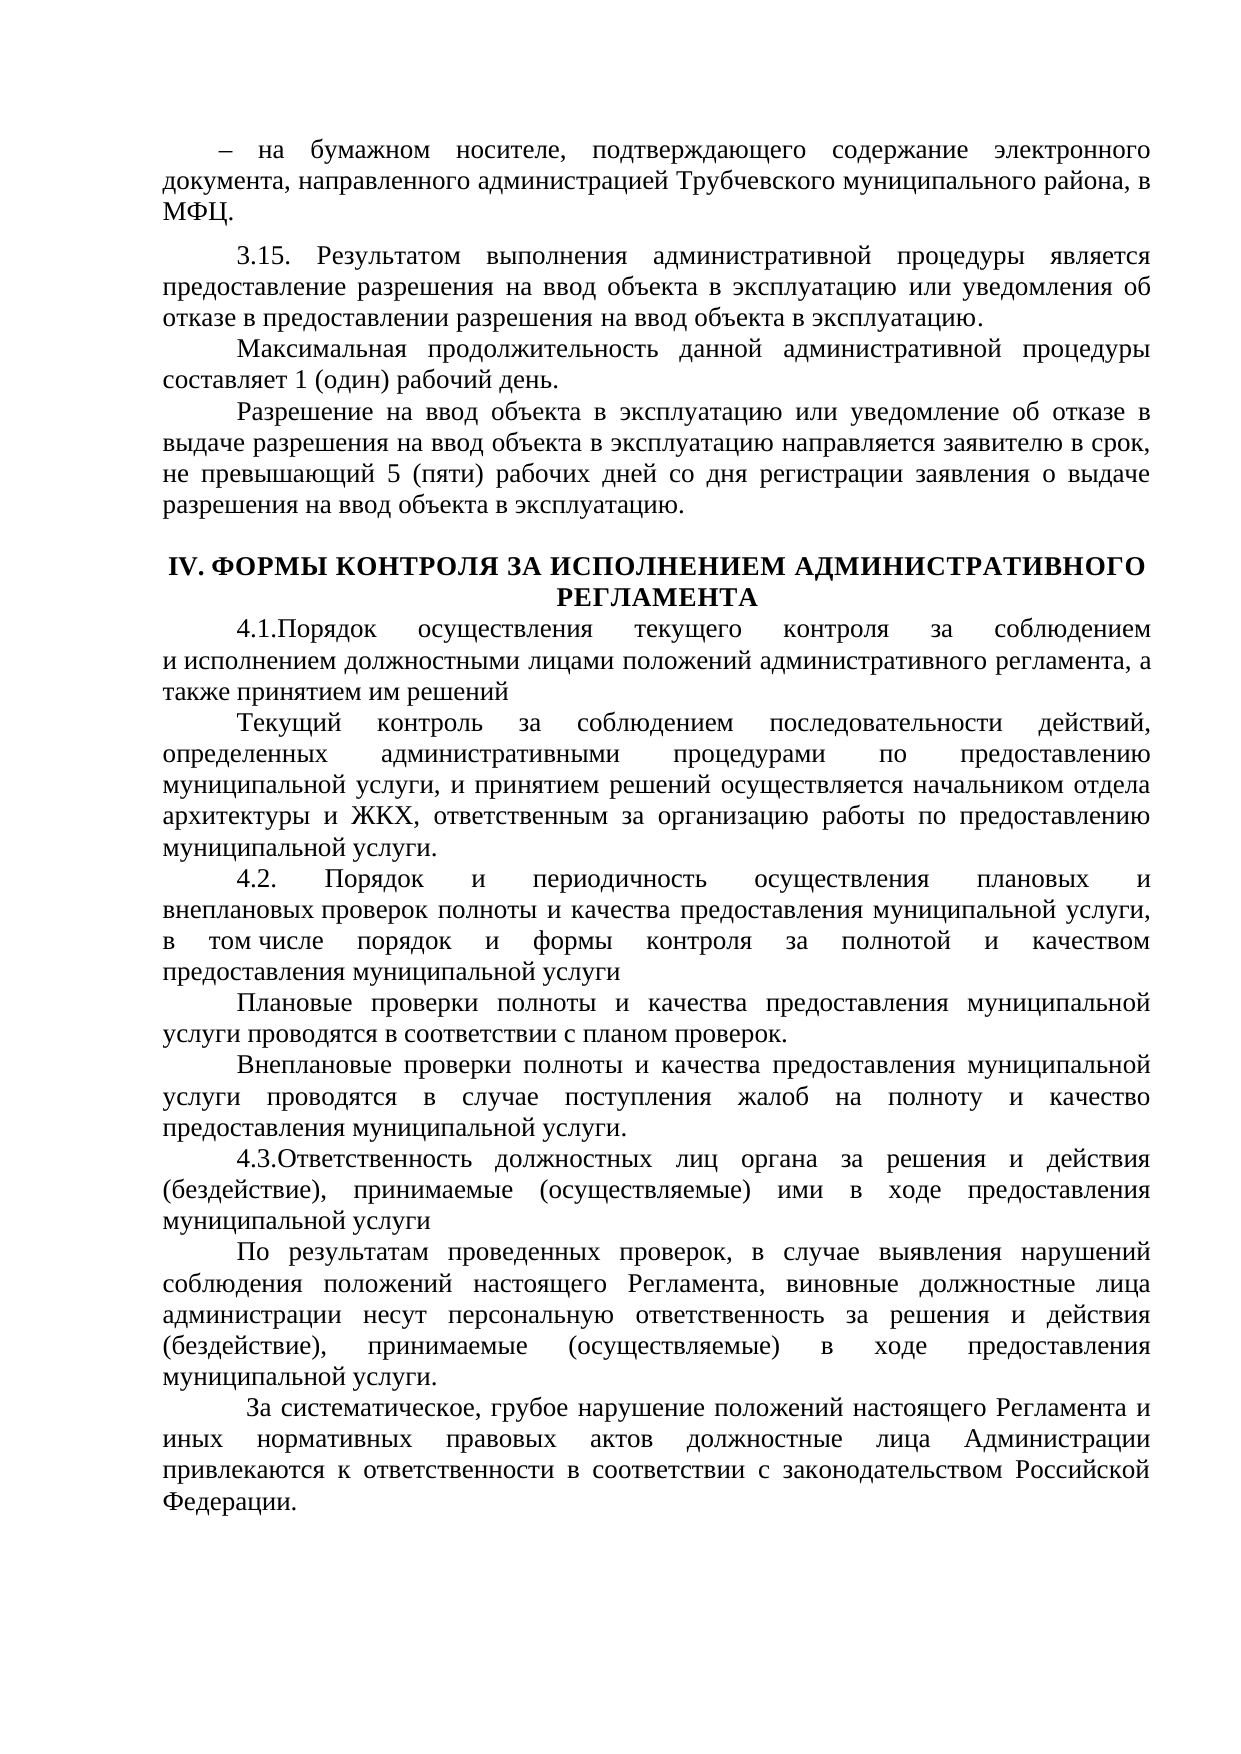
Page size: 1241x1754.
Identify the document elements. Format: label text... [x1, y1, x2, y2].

text Текущий контроль за соблюдением последовательности действий, определенных административными процедурами по предоставлению муниципальной услуги, и принятием решений осуществляется начальником отдела архитектуры и ЖКХ, ответственным за организацию работы по предоставлению муниципальной услуги. [162, 706, 1152, 862]
text Максимальная продолжительность данной административной процедуры составляет 1 (один) рабочий день. [162, 332, 1152, 394]
text 3.15. Результатом выполнения административной процедуры является предоставление разрешения на ввод объекта в эксплуатацию или уведомления об отказе в предоставлении разрешения на ввод объекта в эксплуатацию. [162, 239, 1152, 332]
text – на бумажном носителе, подтверждающего содержание электронного документа, направленного администрацией Трубчевского муниципального района, в МФЦ. [162, 133, 1152, 226]
text IV. Формы контроля за исполнением административного регламента [162, 550, 1152, 613]
text По результатам проведенных проверок, в случае выявления нарушений соблюдения положений настоящего Регламента, виновные должностные лица администрации несут персональную ответственность за решения и действия (бездействие), принимаемые (осуществляемые) в ходе предоставления муниципальной услуги. [162, 1236, 1152, 1391]
text Внеплановые проверки полноты и качества предоставления муниципальной услуги проводятся в случае поступления жалоб на полноту и качество предоставления муниципальной услуги. [162, 1049, 1152, 1142]
text За систематическое, грубое нарушение положений настоящего Регламента и иных нормативных правовых актов должностные лица Администрации привлекаются к ответственности в соответствии с законодательством Российской Федерации. [162, 1391, 1152, 1516]
text Плановые проверки полноты и качества предоставления муниципальной услуги проводятся в соответствии с планом проверок. [162, 986, 1152, 1049]
text 4.1.Порядок осуществления текущего контроля за соблюдением и исполнением должностными лицами положений административного регламента, а также принятием им решений [162, 613, 1152, 706]
text 4.3.Ответственность должностных лиц органа за решения и действия (бездействие), принимаемые (осуществляемые) ими в ходе предоставления муниципальной услуги [162, 1142, 1152, 1236]
text Разрешение на ввод объекта в эксплуатацию или уведомление об отказе в выдаче разрешения на ввод объекта в эксплуатацию направляется заявителю в срок, не превышающий 5 (пяти) рабочих дней со дня регистрации заявления о выдаче разрешения на ввод объекта в эксплуатацию. [162, 394, 1152, 519]
text 4.2. Порядок и периодичность осуществления плановых и внеплановых проверок полноты и качества предоставления муниципальной услуги, в том числе порядок и формы контроля за полнотой и качеством предоставления муниципальной услуги [162, 862, 1152, 986]
